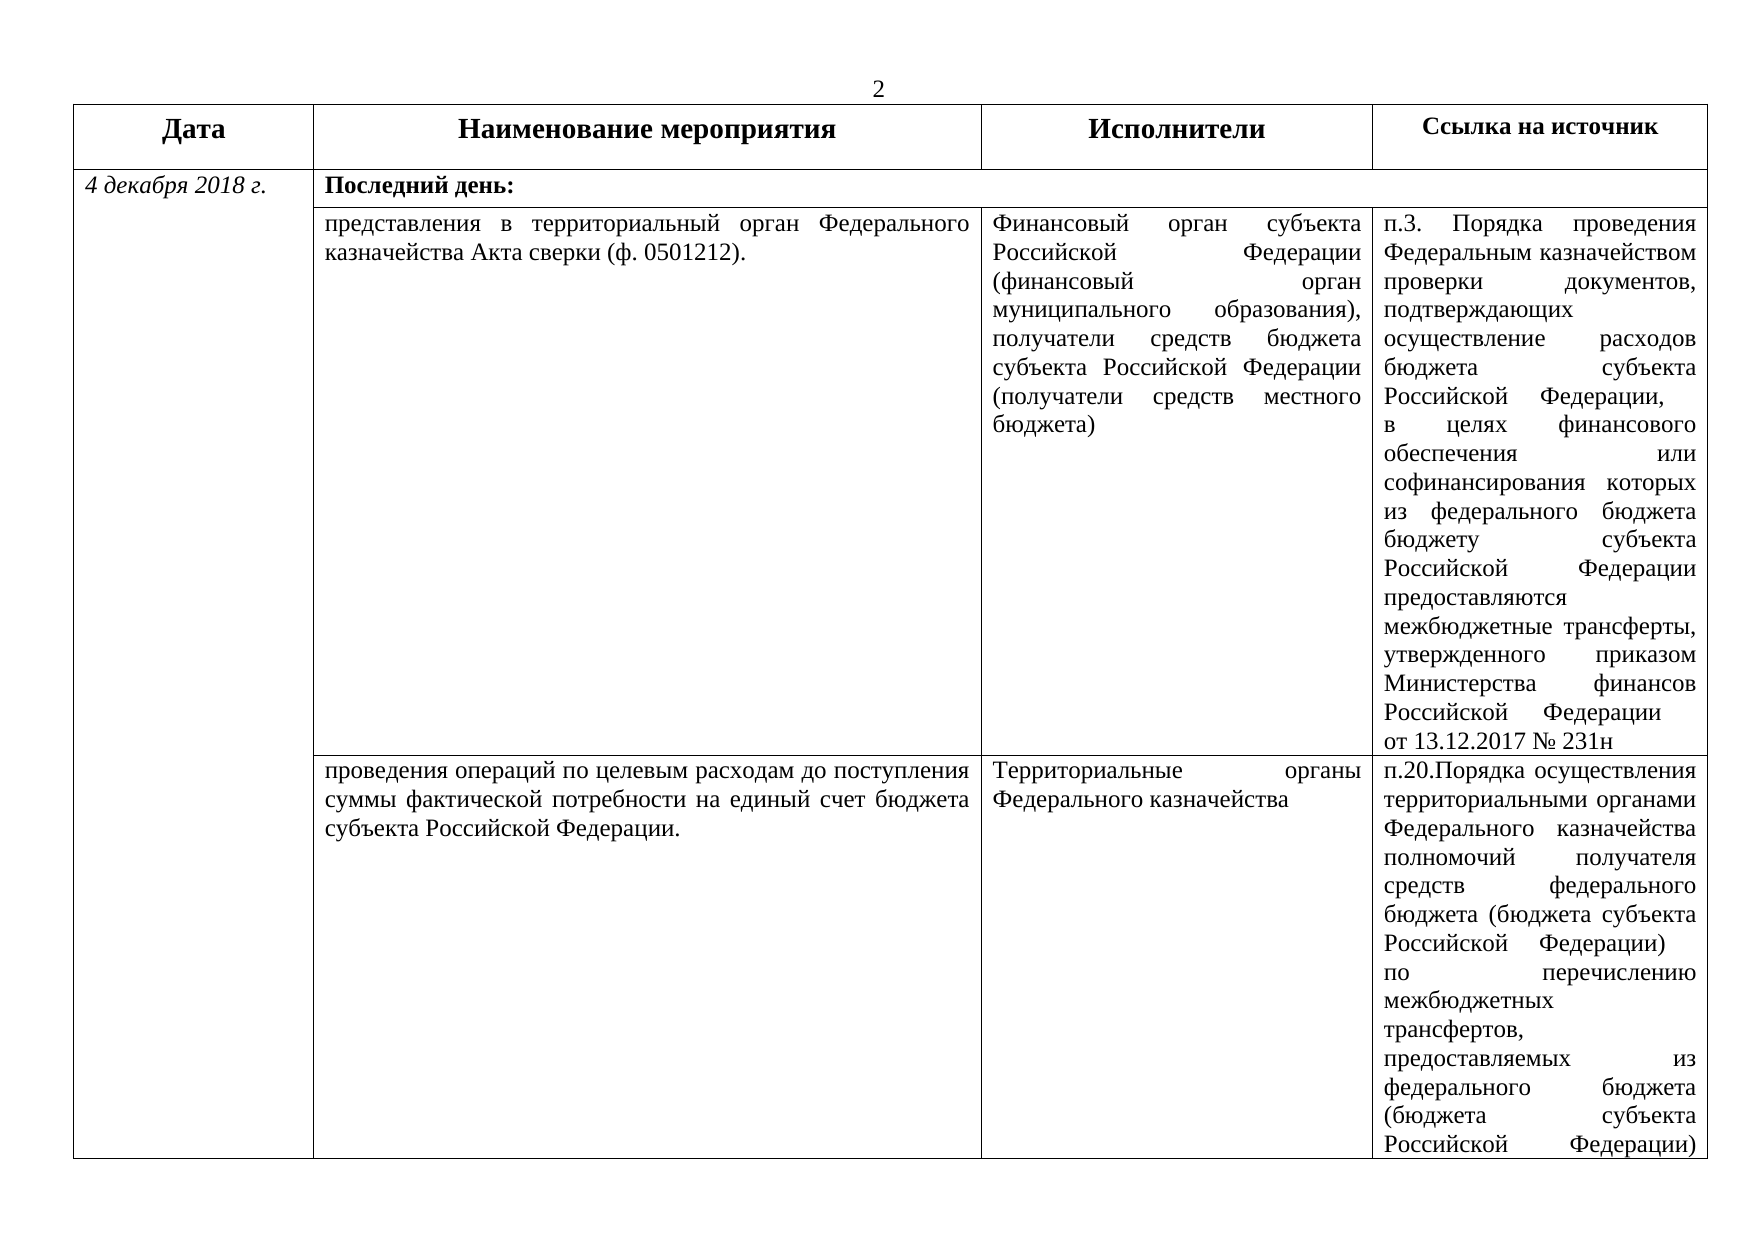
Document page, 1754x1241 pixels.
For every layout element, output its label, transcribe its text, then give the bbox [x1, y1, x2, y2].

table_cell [1373, 756, 1707, 1158]
table_cell Последний день: [314, 170, 1707, 207]
table_header Дата [74, 105, 313, 169]
table_cell Финансовый орган субъекта Российской Федерации (финансовый орган муниципального образования), получатели средств бюджета субъекта Российской Федерации (получатели средств местного бюджета) [982, 208, 1372, 754]
table_cell представления в территориальный орган Федерального казначейства Акта сверки (ф. 0501212). [314, 208, 981, 754]
table_header Исполнители [982, 105, 1372, 169]
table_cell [314, 756, 981, 1158]
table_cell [982, 756, 1372, 1158]
table_header Наименование мероприятия [314, 105, 981, 169]
table_cell п.3. Порядка проведения Федеральным казначейством проверки документов, подтверждающих осуществление расходов бюджета субъекта Российской Федерации, в целях финансового обеспечения или софинансирования которых из федерального бюджета бюджету субъекта Российской Федерации предоставляются межбюджетные трансферты, утвержденного приказом Министерства финансов Российской Федерации от 13.12.2017 № 231н [1373, 208, 1707, 754]
table_cell 4 декабря 2018 г. [74, 170, 313, 1158]
table_header Ссылка на источник [1373, 105, 1707, 169]
